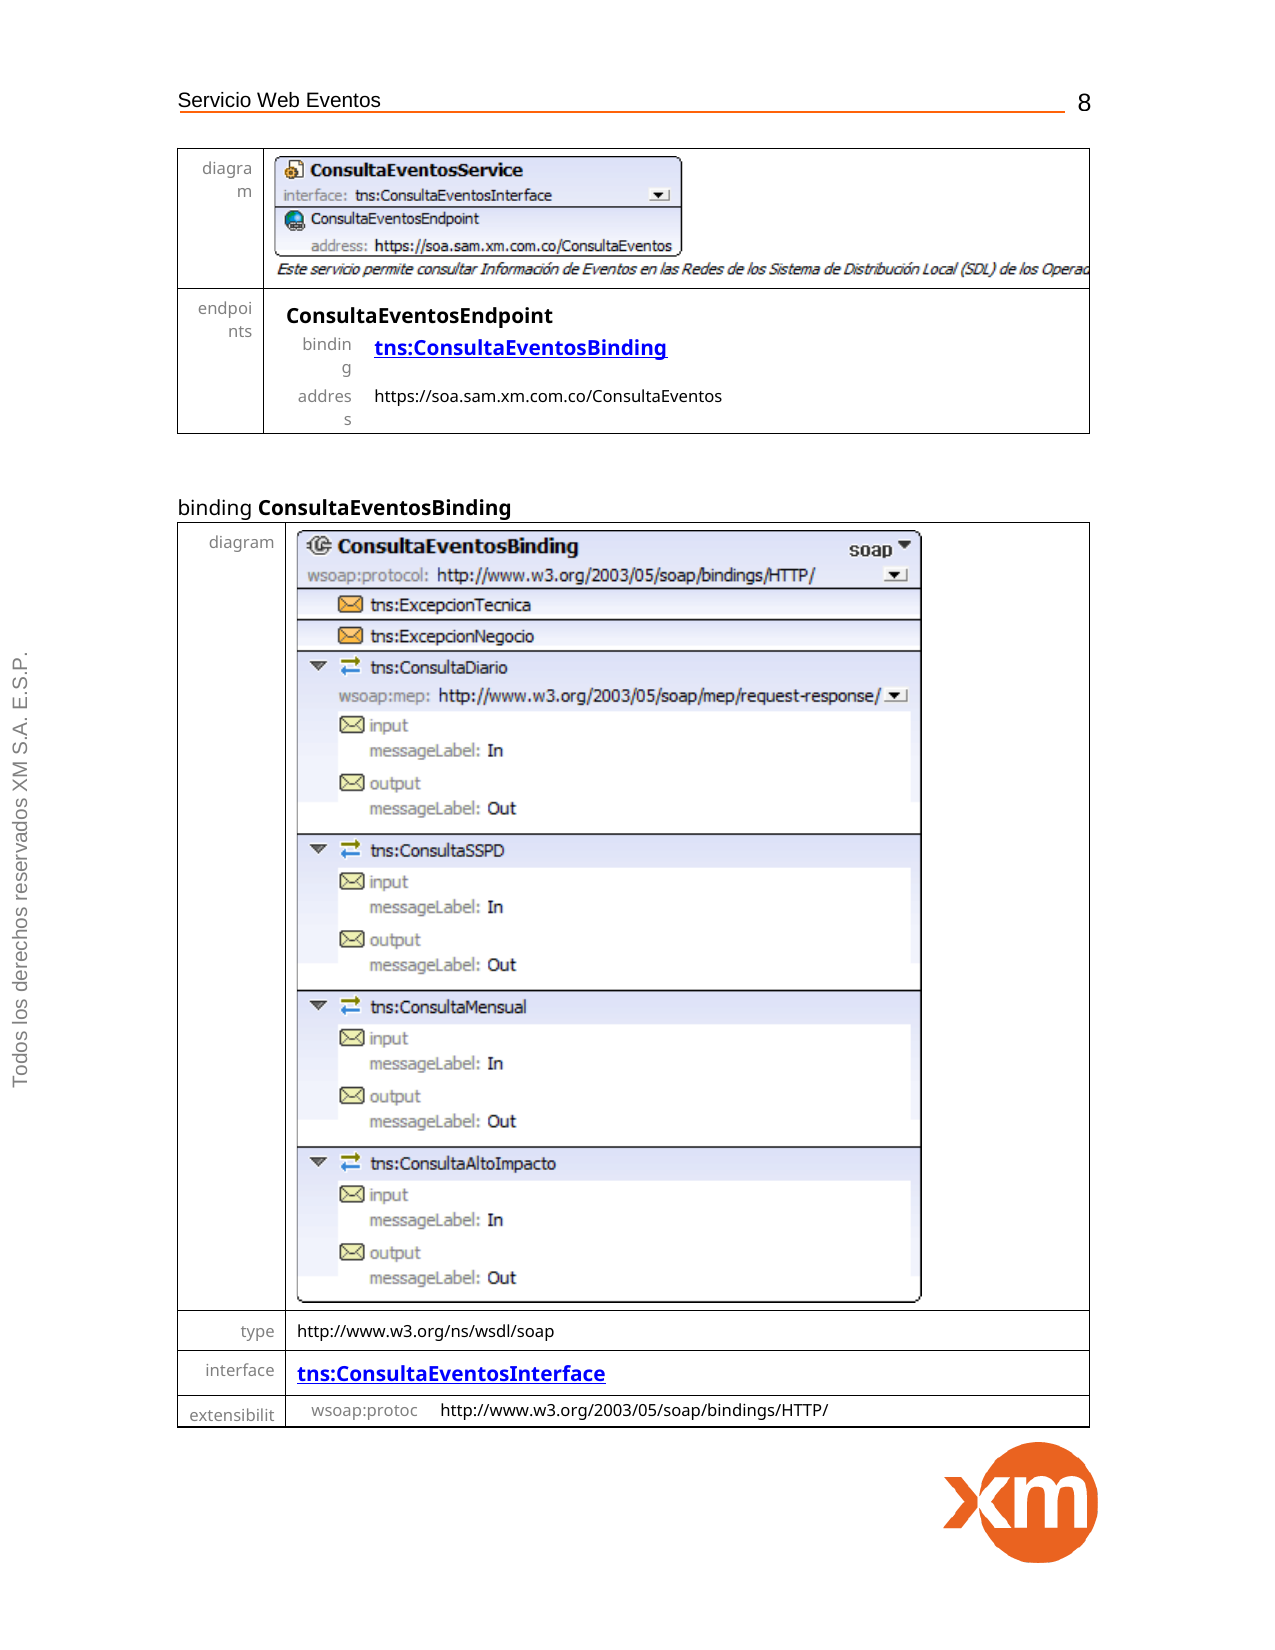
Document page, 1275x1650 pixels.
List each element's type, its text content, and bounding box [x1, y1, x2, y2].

picture [296, 530, 922, 1303]
table_cell tns:ConsultaEventosInterface [286, 1351, 1089, 1395]
table_cell [264, 289, 1089, 433]
table_cell extensibility [178, 1396, 285, 1426]
table_header [264, 149, 1089, 288]
table_header [286, 523, 1089, 1310]
picture [274, 156, 1089, 280]
picture [943, 1442, 1098, 1563]
table_cell endpoints [178, 289, 263, 433]
table_header diagram [178, 149, 263, 288]
table_cell type [178, 1311, 285, 1350]
table_cell [286, 1396, 1089, 1426]
table_cell http://www.w3.org/ns/wsdl/soap [286, 1311, 1089, 1350]
table_cell interface [178, 1351, 285, 1395]
text binding ConsultaEventosBinding [177, 493, 1098, 522]
table_header diagram [178, 523, 285, 1310]
